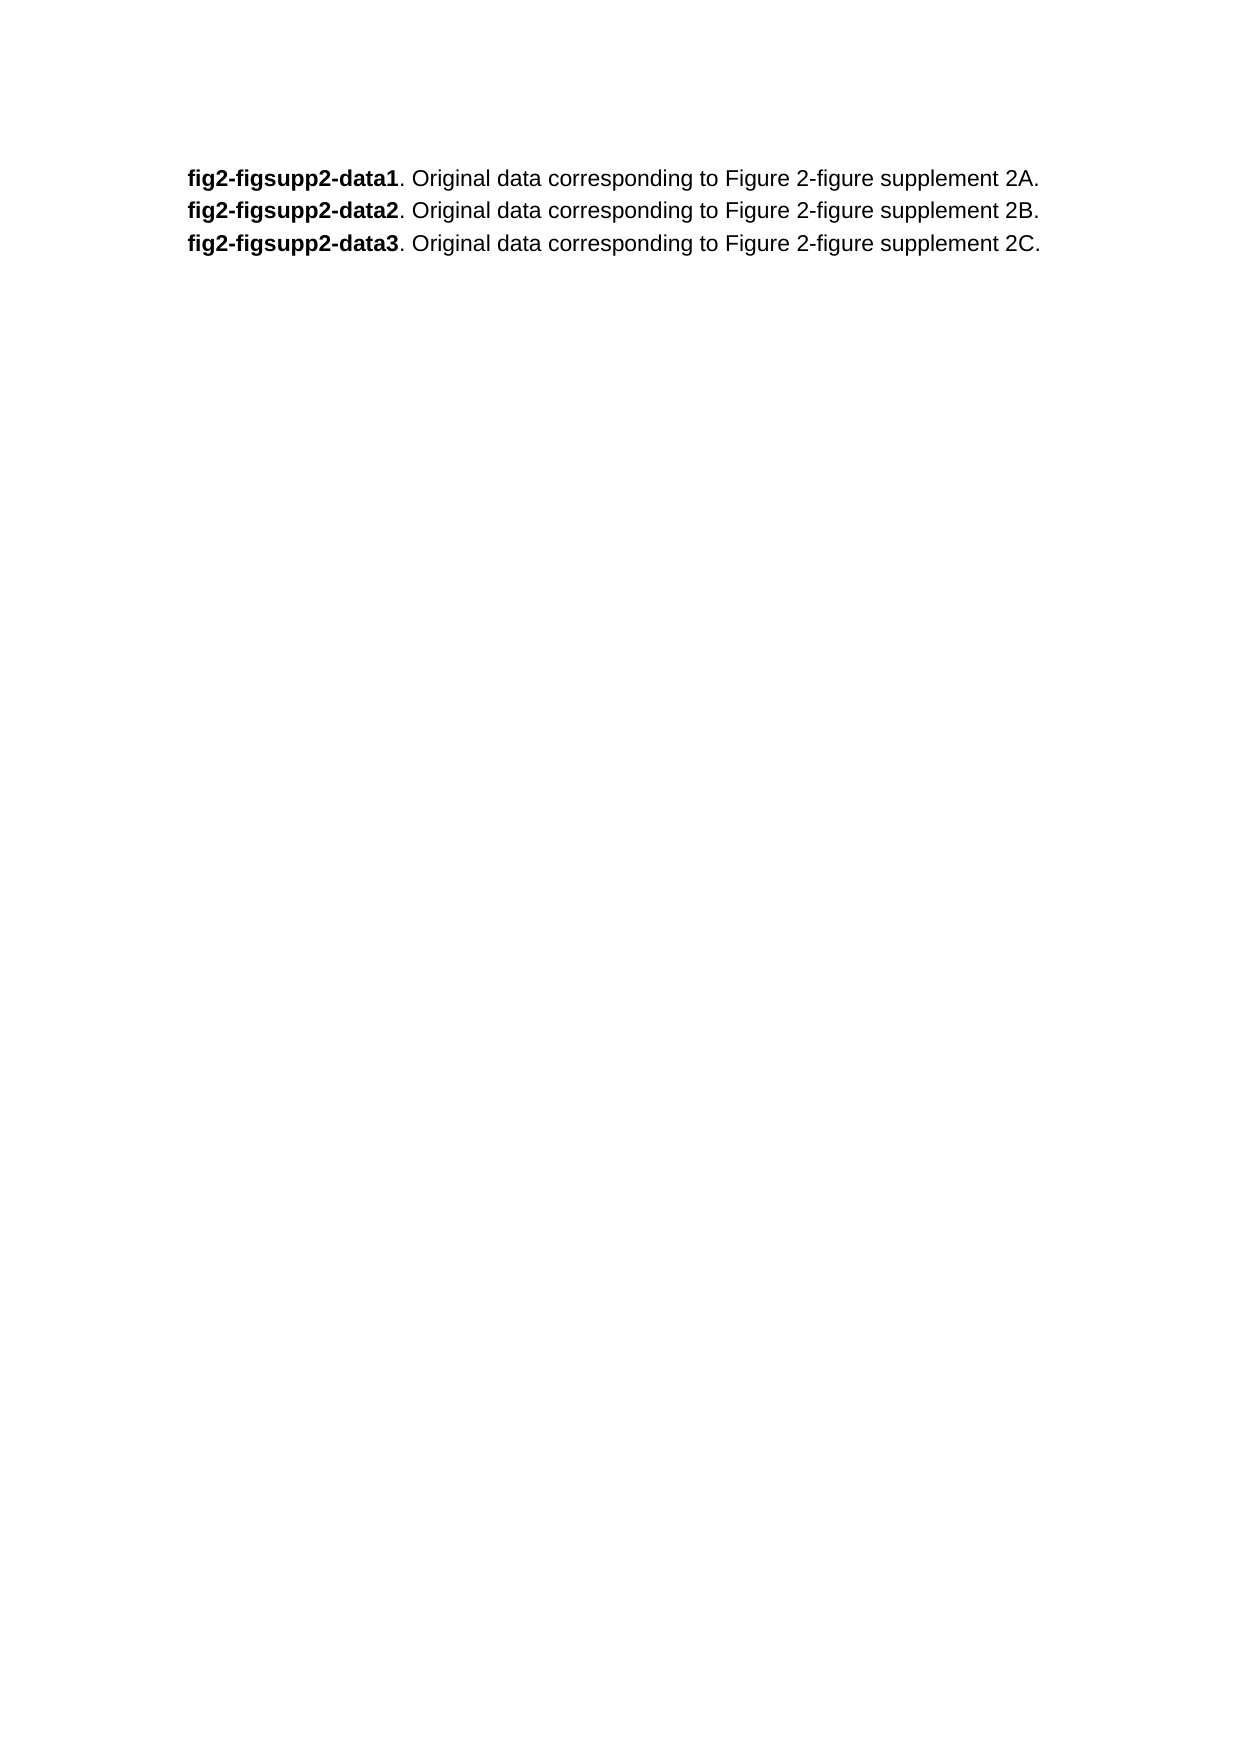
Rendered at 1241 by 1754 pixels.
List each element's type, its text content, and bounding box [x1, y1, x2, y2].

text fig2-figsupp2-data2. Original data corresponding to Figure 2-figure supplement 2B. [187, 194, 1053, 227]
text fig2-figsupp2-data1. Original data corresponding to Figure 2-figure supplement 2A. [187, 162, 1053, 194]
text fig2-figsupp2-data3. Original data corresponding to Figure 2-figure supplement 2C. [187, 227, 1053, 259]
